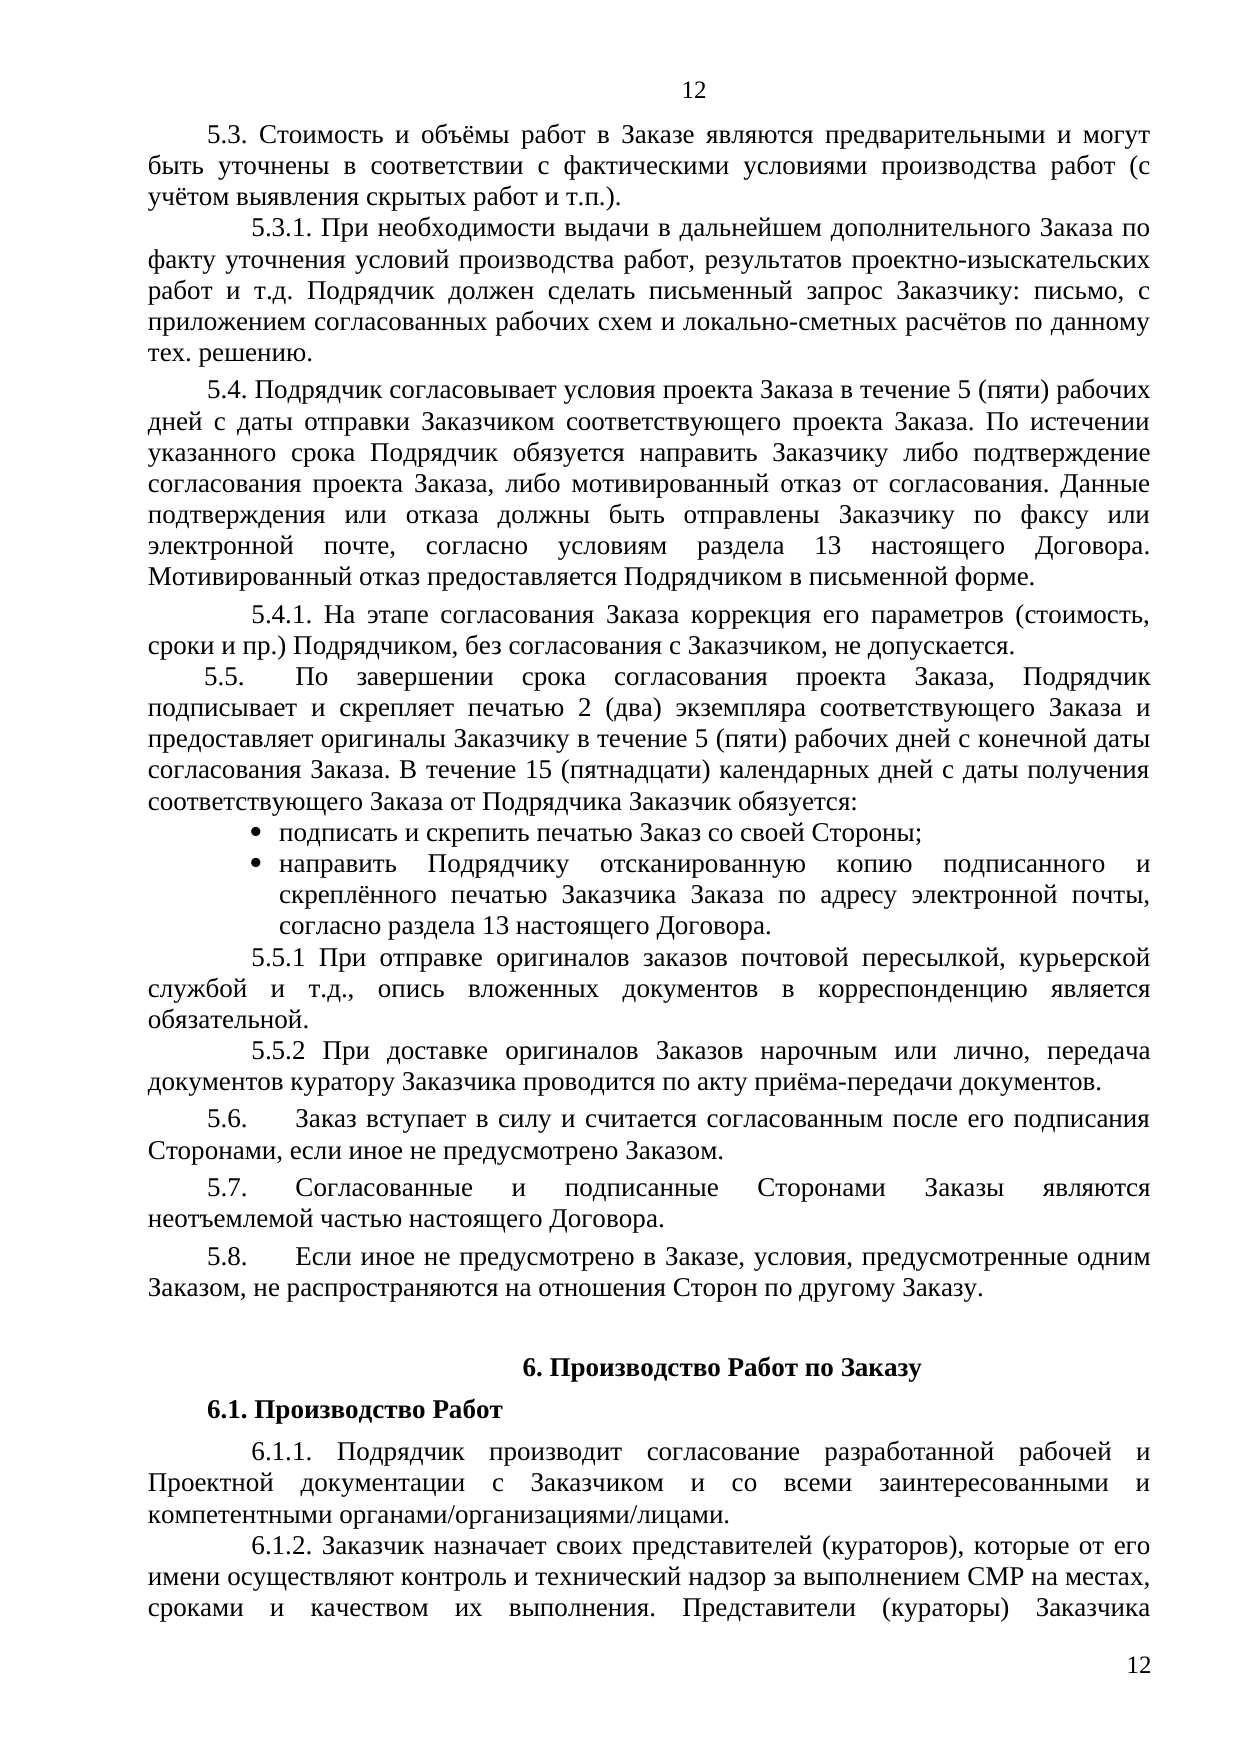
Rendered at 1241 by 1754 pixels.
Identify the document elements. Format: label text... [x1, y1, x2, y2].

text 6.1. Производство Работ [207, 1393, 1152, 1424]
list 5.5.2 При доставке оригиналов Заказов нарочным или лично, передача документов куратору Заказчика проводится по акту приёма-передачи документов. [148, 1034, 1152, 1096]
text 5.4. Подрядчик согласовывает условия проекта Заказа в течение 5 (пяти) рабочих дней с даты отправки Заказчиком соответствующего проекта Заказа. По истечении указанного срока Подрядчик обязуется направить Заказчику либо подтверждение согласования проекта Заказа, либо мотивированный отказ от согласования. Данные подтверждения или отказа должны быть отправлены Заказчику по факсу или электронной почте, согласно условиям раздела 13 настоящего Договора. Мотивированный отказ предоставляется Подрядчиком в письменной форме. [148, 373, 1152, 592]
list направить Подрядчику отсканированную копию подписанного и скреплённого печатью Заказчика Заказа по адресу электронной почты, согласно раздела 13 настоящего Договора. [251, 847, 1152, 941]
text 5.3. Стоимость и объёмы работ в Заказе являются предварительными и могут быть уточнены в соответствии с фактическими условиями производства работ (с учётом выявления скрытых работ и т.п.). [148, 118, 1152, 212]
text 5.5. По завершении срока согласования проекта Заказа, Подрядчик подписывает и скрепляет печатью 2 (два) экземпляра соответствующего Заказа и предоставляет оригиналы Заказчику в течение 5 (пяти) рабочих дней с конечной даты согласования Заказа. В течение 15 (пятнадцати) календарных дней с даты получения соответствующего Заказа от Подрядчика Заказчик обязуется: [148, 660, 1152, 816]
text 5.8. Если иное не предусмотрено в Заказе, условия, предусмотренные одним Заказом, не распространяются на отношения Сторон по другому Заказу. [148, 1240, 1152, 1302]
text 5.6. Заказ вступает в силу и считается согласованным после его подписания Сторонами, если иное не предусмотрено Заказом. [148, 1103, 1152, 1165]
text 6.1.1. Подрядчик производит согласование разработанной рабочей и Проектной документации с Заказчиком и со всеми заинтересованными и компетентными органами/организациями/лицами. [148, 1435, 1152, 1529]
text 5.4.1. На этапе согласования Заказа коррекция его параметров (стоимость, сроки и пр.) Подрядчиком, без согласования с Заказчиком, не допускается. [148, 598, 1152, 660]
text 5.7. Согласованные и подписанные Сторонами Заказы являются неотъемлемой частью настоящего Договора. [148, 1171, 1152, 1233]
text 5.5.1 При отправке оригиналов заказов почтовой пересылкой, курьерской службой и т.д., опись вложенных документов в корреспонденцию является обязательной. [148, 941, 1152, 1034]
list подписать и скрепить печатью Заказ со своей Стороны; [251, 816, 1152, 847]
text 6. Производство Работ по Заказу [204, 1351, 1152, 1382]
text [148, 1529, 1152, 1622]
text 5.3.1. При необходимости выдачи в дальнейшем дополнительного Заказа по факту уточнения условий производства работ, результатов проектно-изыскательских работ и т.д. Подрядчик должен сделать письменный запрос Заказчику: письмо, с приложением согласованных рабочих схем и локально-сметных расчётов по данному тех. решению. [148, 212, 1152, 367]
